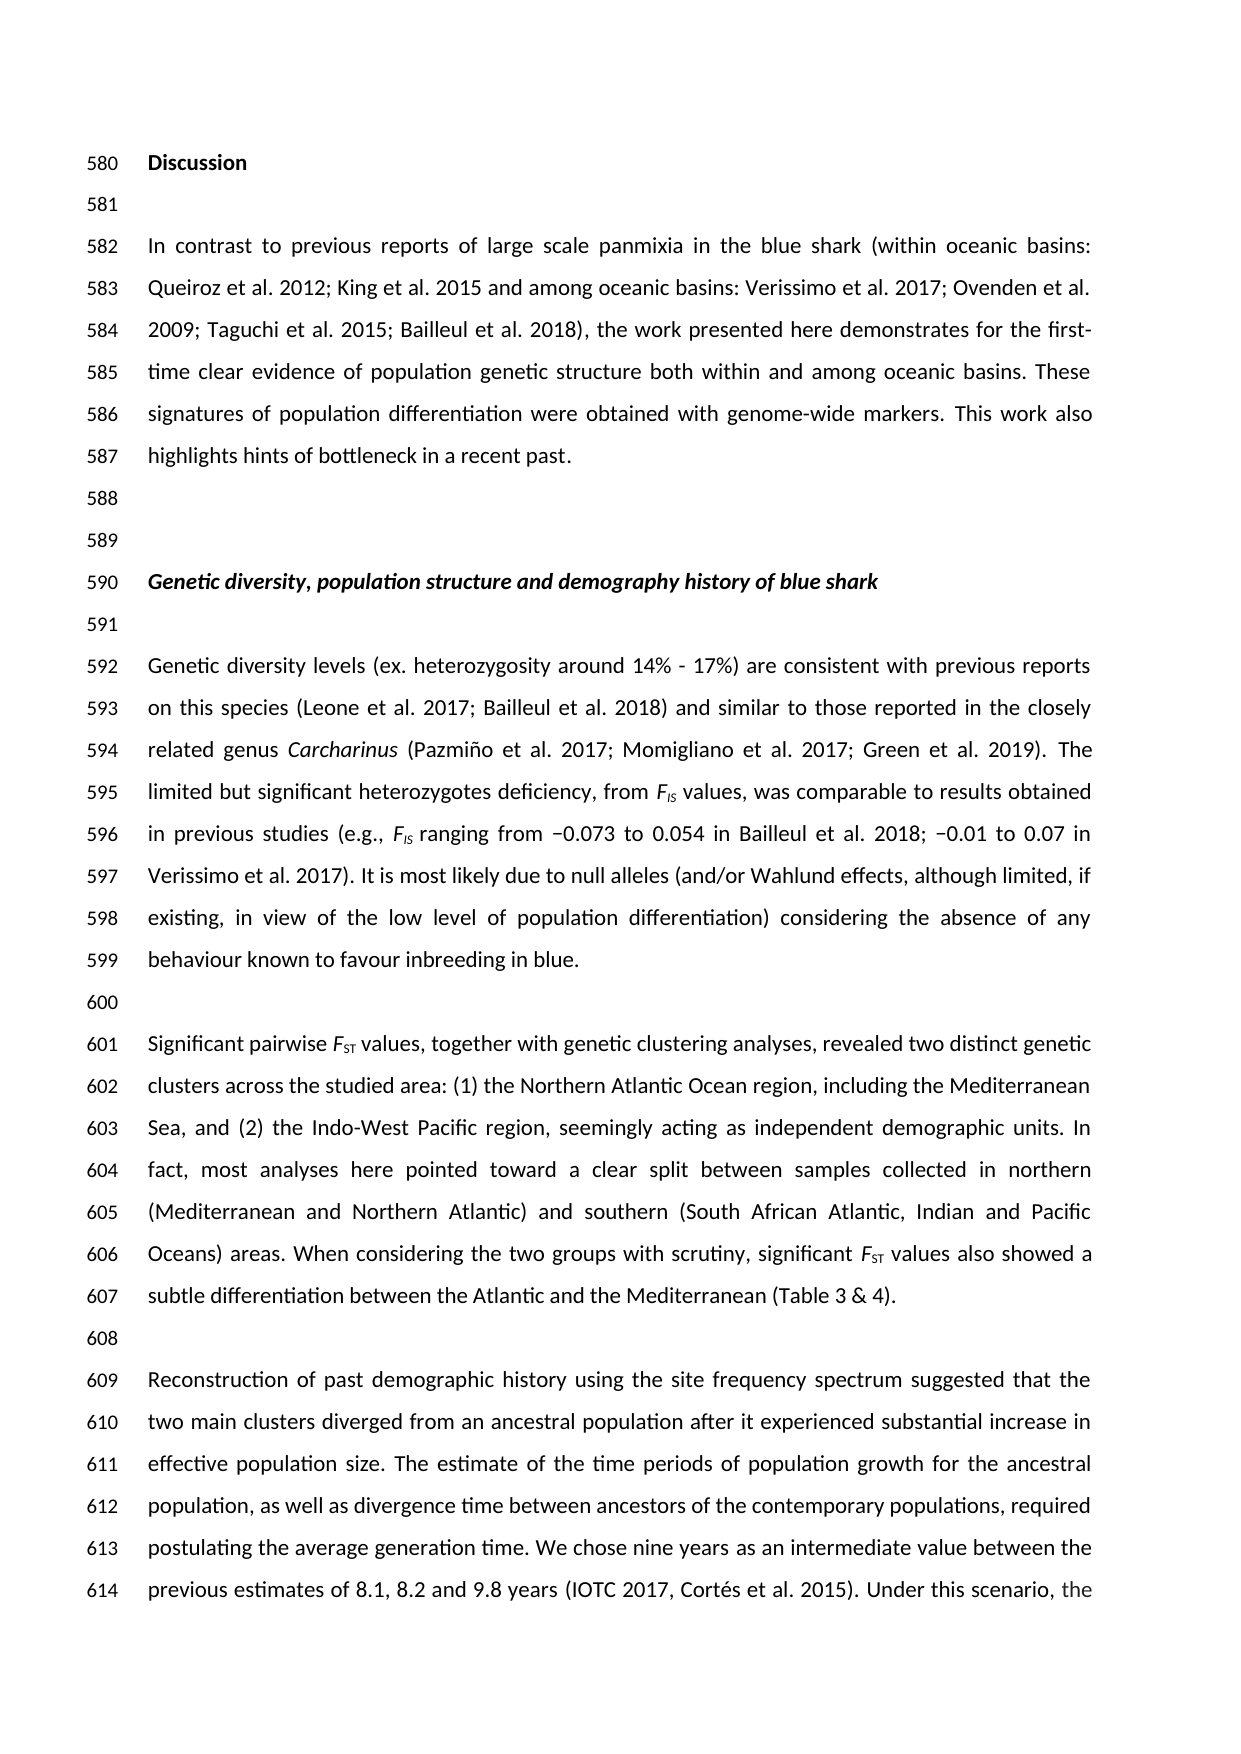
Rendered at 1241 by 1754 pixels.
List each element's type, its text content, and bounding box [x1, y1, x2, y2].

text Discussion [148, 148, 1093, 176]
text In contrast to previous reports of large scale panmixia in the blue shark (within oceanic basins: Queiroz et al. 2012; King et al. 2015 and among oceanic basins: Verissimo et al. 2017; Ovenden et al. 2009; Taguchi et al. 2015; Bailleul et al. 2018), the work presented here demonstrates for the first-time clear evidence of population genetic structure both within and among oceanic basins. These signatures of population differentiation were obtained with genome-wide markers. This work also highlights hints of bottleneck in a recent past. [148, 232, 1093, 469]
text Significant pairwise FST values, together with genetic clustering analyses, revealed two distinct genetic clusters across the studied area: (1) the Northern Atlantic Ocean region, including the Mediterranean Sea, and (2) the Indo-West Pacific region, seemingly acting as independent demographic units. In fact, most analyses here pointed toward a clear split between samples collected in northern (Mediterranean and Northern Atlantic) and southern (South African Atlantic, Indian and Pacific Oceans) areas. When considering the two groups with scrutiny, significant FST values also showed a subtle differentiation between the Atlantic and the Mediterranean (Table 3 & 4). [148, 1029, 1093, 1309]
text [148, 1365, 1093, 1603]
text Genetic diversity levels (ex. heterozygosity around 14% - 17%) are consistent with previous reports on this species (Leone et al. 2017; Bailleul et al. 2018) and similar to those reported in the closely related genus Carcharinus (Pazmiño et al. 2017; Momigliano et al. 2017; Green et al. 2019). The limited but significant heterozygotes deficiency, from FIS values, was comparable to results obtained in previous studies (e.g., FIS ranging from −0.073 to 0.054 in Bailleul et al. 2018; −0.01 to 0.07 in Verissimo et al. 2017). It is most likely due to null alleles (and/or Wahlund effects, although limited, if existing, in view of the low level of population differentiation) considering the absence of any behaviour known to favour inbreeding in blue. [148, 651, 1093, 973]
text Genetic diversity, population structure and demography history of blue shark [148, 567, 1093, 595]
